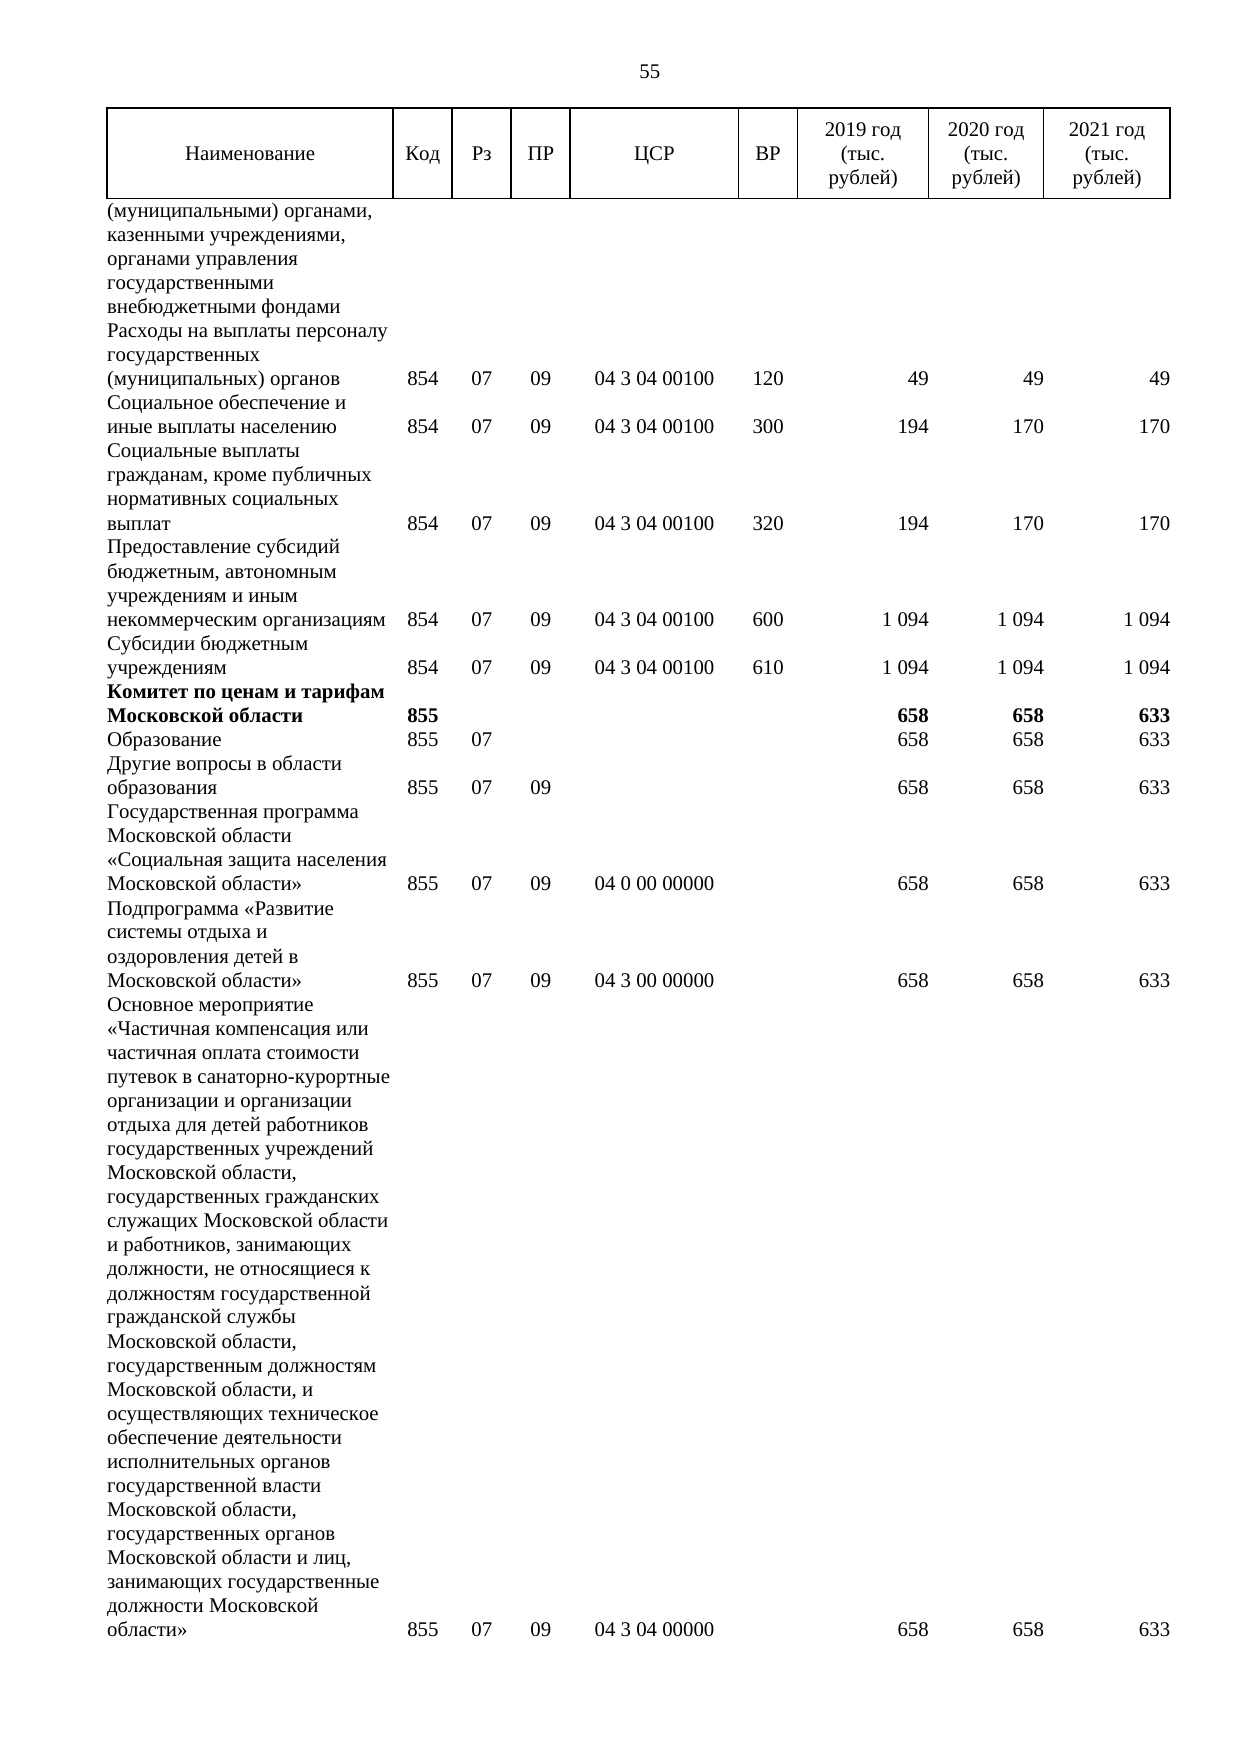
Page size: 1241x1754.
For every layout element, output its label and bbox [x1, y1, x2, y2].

table_header [394, 109, 451, 198]
table_header [108, 109, 392, 198]
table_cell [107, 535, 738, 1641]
table_header [1044, 109, 1169, 198]
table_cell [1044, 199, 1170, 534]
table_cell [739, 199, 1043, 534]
table_header [512, 109, 569, 198]
table_header [571, 109, 738, 198]
table_header [798, 109, 928, 198]
table_header [929, 109, 1043, 198]
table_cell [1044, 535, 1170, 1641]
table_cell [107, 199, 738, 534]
table_header [453, 109, 510, 198]
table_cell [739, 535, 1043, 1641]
table_header [739, 109, 797, 198]
